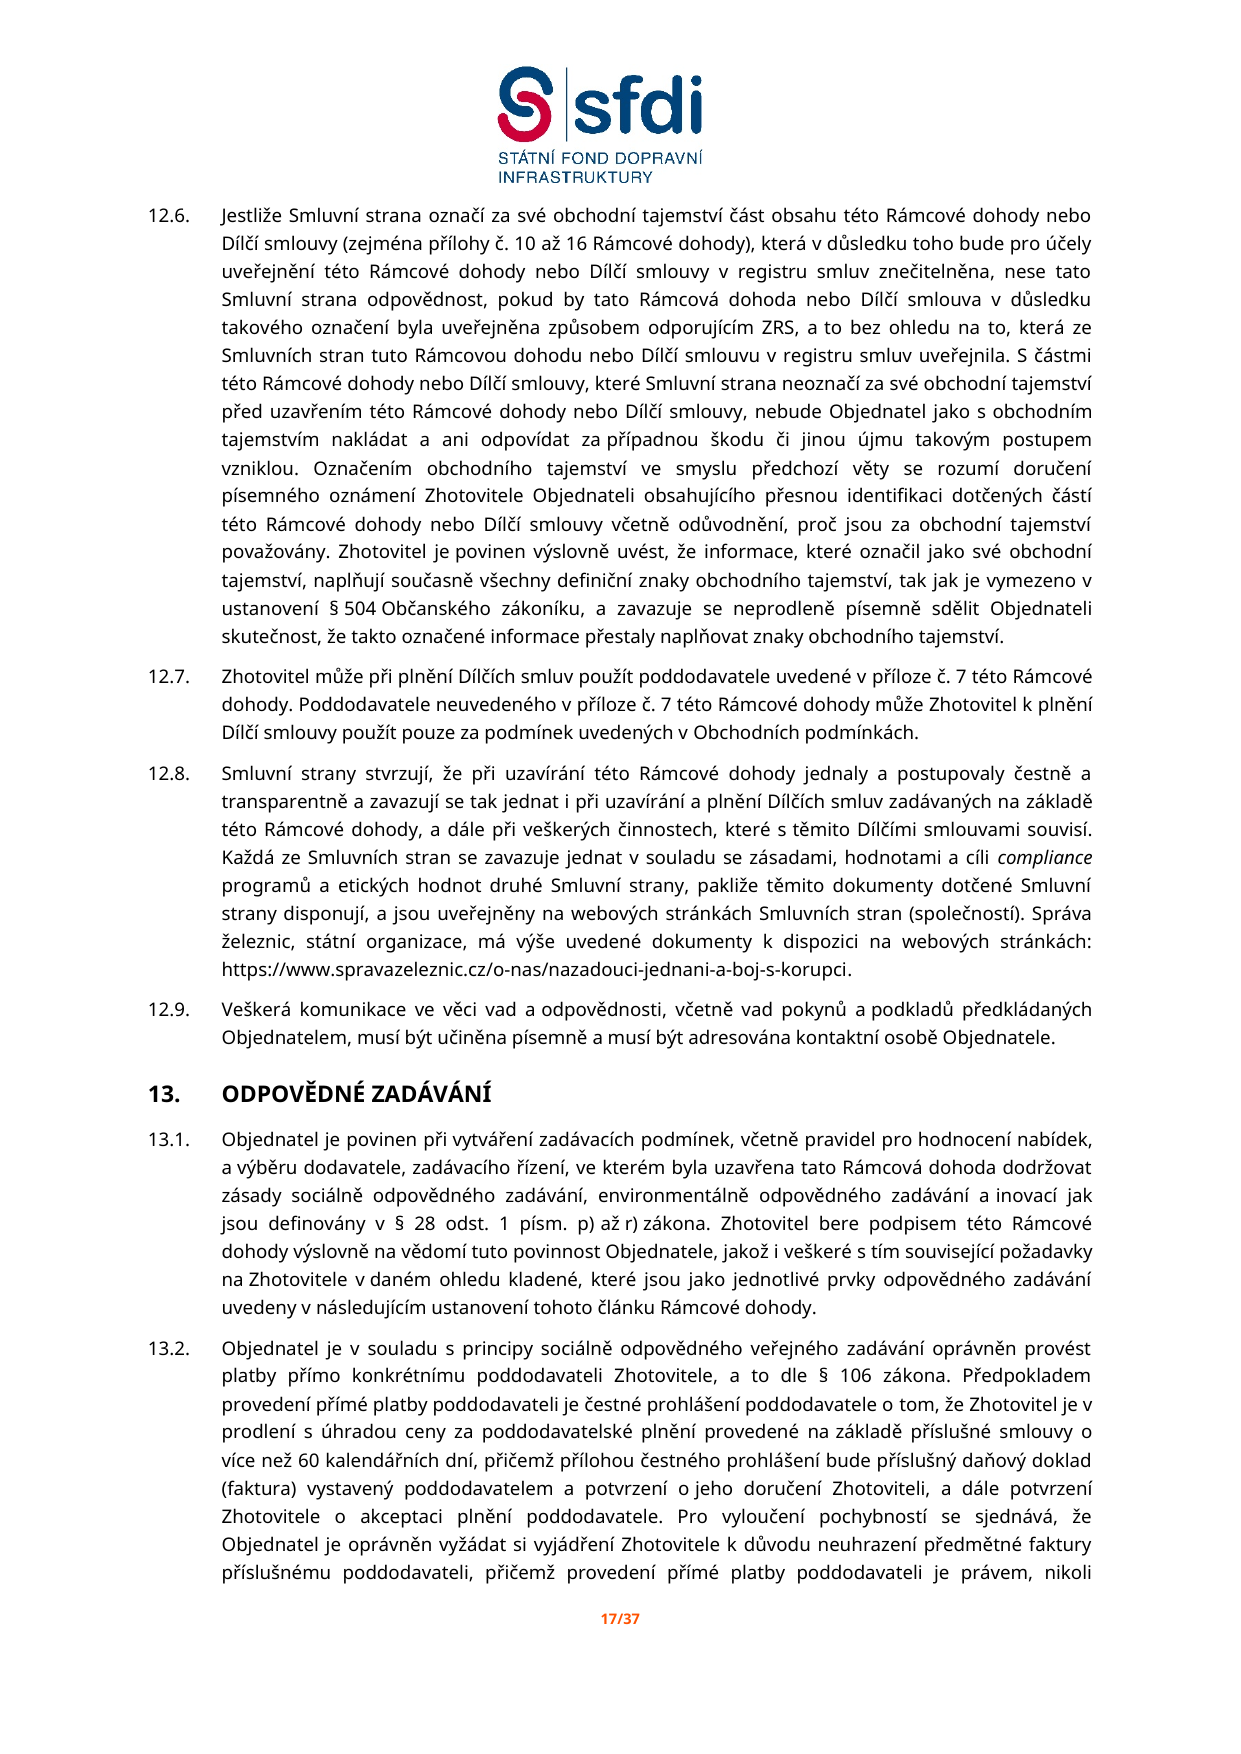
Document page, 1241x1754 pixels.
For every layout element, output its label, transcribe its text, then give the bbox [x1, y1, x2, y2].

list Jestliže Smluvní strana označí za své obchodní tajemství část obsahu této Rámcové dohody nebo Dílčí smlouvy (zejména přílohy č. 10 až 16 Rámcové dohody), která v důsledku toho bude pro účely uveřejnění této Rámcové dohody nebo Dílčí smlouvy v registru smluv znečitelněna, nese tato Smluvní strana odpovědnost, pokud by tato Rámcová dohoda nebo Dílčí smlouva v důsledku takového označení byla uveřejněna způsobem odporujícím ZRS, a to bez ohledu na to, která ze Smluvních stran tuto Rámcovou dohodu nebo Dílčí smlouvu v registru smluv uveřejnila. S částmi této Rámcové dohody nebo Dílčí smlouvy, které Smluvní strana neoznačí za své obchodní tajemství před uzavřením této Rámcové dohody nebo Dílčí smlouvy, nebude Objednatel jako s obchodním tajemstvím nakládat a ani odpovídat za případnou škodu či jinou újmu takovým postupem vzniklou. Označením obchodního tajemství ve smyslu předchozí věty se rozumí doručení písemného oznámení Zhotovitele Objednateli obsahujícího přesnou identifikaci dotčených částí této Rámcové dohody nebo Dílčí smlouvy včetně odůvodnění, proč jsou za obchodní tajemství považovány. Zhotovitel je povinen výslovně uvést, že informace, které označil jako své obchodní tajemství, naplňují současně všechny definiční znaky obchodního tajemství, tak jak je vymezeno v ustanovení § 504 Občanského zákoníku, a zavazuje se neprodleně písemně sdělit Objednateli skutečnost, že takto označené informace přestaly naplňovat znaky obchodního tajemství. [148, 203, 1093, 648]
picture [497, 64, 703, 183]
list ODPOVĚDNÉ ZADÁVÁNÍ [148, 1078, 1093, 1109]
list Objednatel je povinen při vytváření zadávacích podmínek, včetně pravidel pro hodnocení nabídek, a výběru dodavatele, zadávacího řízení, ve kterém byla uzavřena tato Rámcová dohoda dodržovat zásady sociálně odpovědného zadávání, environmentálně odpovědného zadávání a inovací jak jsou definovány v § 28 odst. 1 písm. p) až r) zákona. Zhotovitel bere podpisem této Rámcové dohody výslovně na vědomí tuto povinnost Objednatele, jakož i veškeré s tím související požadavky na Zhotovitele v daném ohledu kladené, které jsou jako jednotlivé prvky odpovědného zadávání uvedeny v následujícím ustanovení tohoto článku Rámcové dohody. [148, 1126, 1093, 1320]
list Veškerá komunikace ve věci vad a odpovědnosti, včetně vad pokynů a podkladů předkládaných Objednatelem, musí být učiněna písemně a musí být adresována kontaktní osobě Objednatele. [148, 997, 1093, 1050]
list Zhotovitel může při plnění Dílčích smluv použít poddodavatele uvedené v příloze č. 7 této Rámcové dohody. Poddodavatele neuvedeného v příloze č. 7 této Rámcové dohody může Zhotovitel k plnění Dílčí smlouvy použít pouze za podmínek uvedených v Obchodních podmínkách. [148, 663, 1093, 745]
list Smluvní strany stvrzují, že při uzavírání této Rámcové dohody jednaly a postupovaly čestně a transparentně a zavazují se tak jednat i při uzavírání a plnění Dílčích smluv zadávaných na základě této Rámcové dohody, a dále při veškerých činnostech, které s těmito Dílčími smlouvami souvisí. Každá ze Smluvních stran se zavazuje jednat v souladu se zásadami, hodnotami a cíli compliance programů a etických hodnot druhé Smluvní strany, pakliže těmito dokumenty dotčené Smluvní strany disponují, a jsou uveřejněny na webových stránkách Smluvních stran (společností). Správa železnic, státní organizace, má výše uvedené dokumenty k dispozici na webových stránkách: https://www.spravazeleznic.cz/o-nas/nazadouci-jednani-a-boj-s-korupci. [148, 760, 1093, 982]
